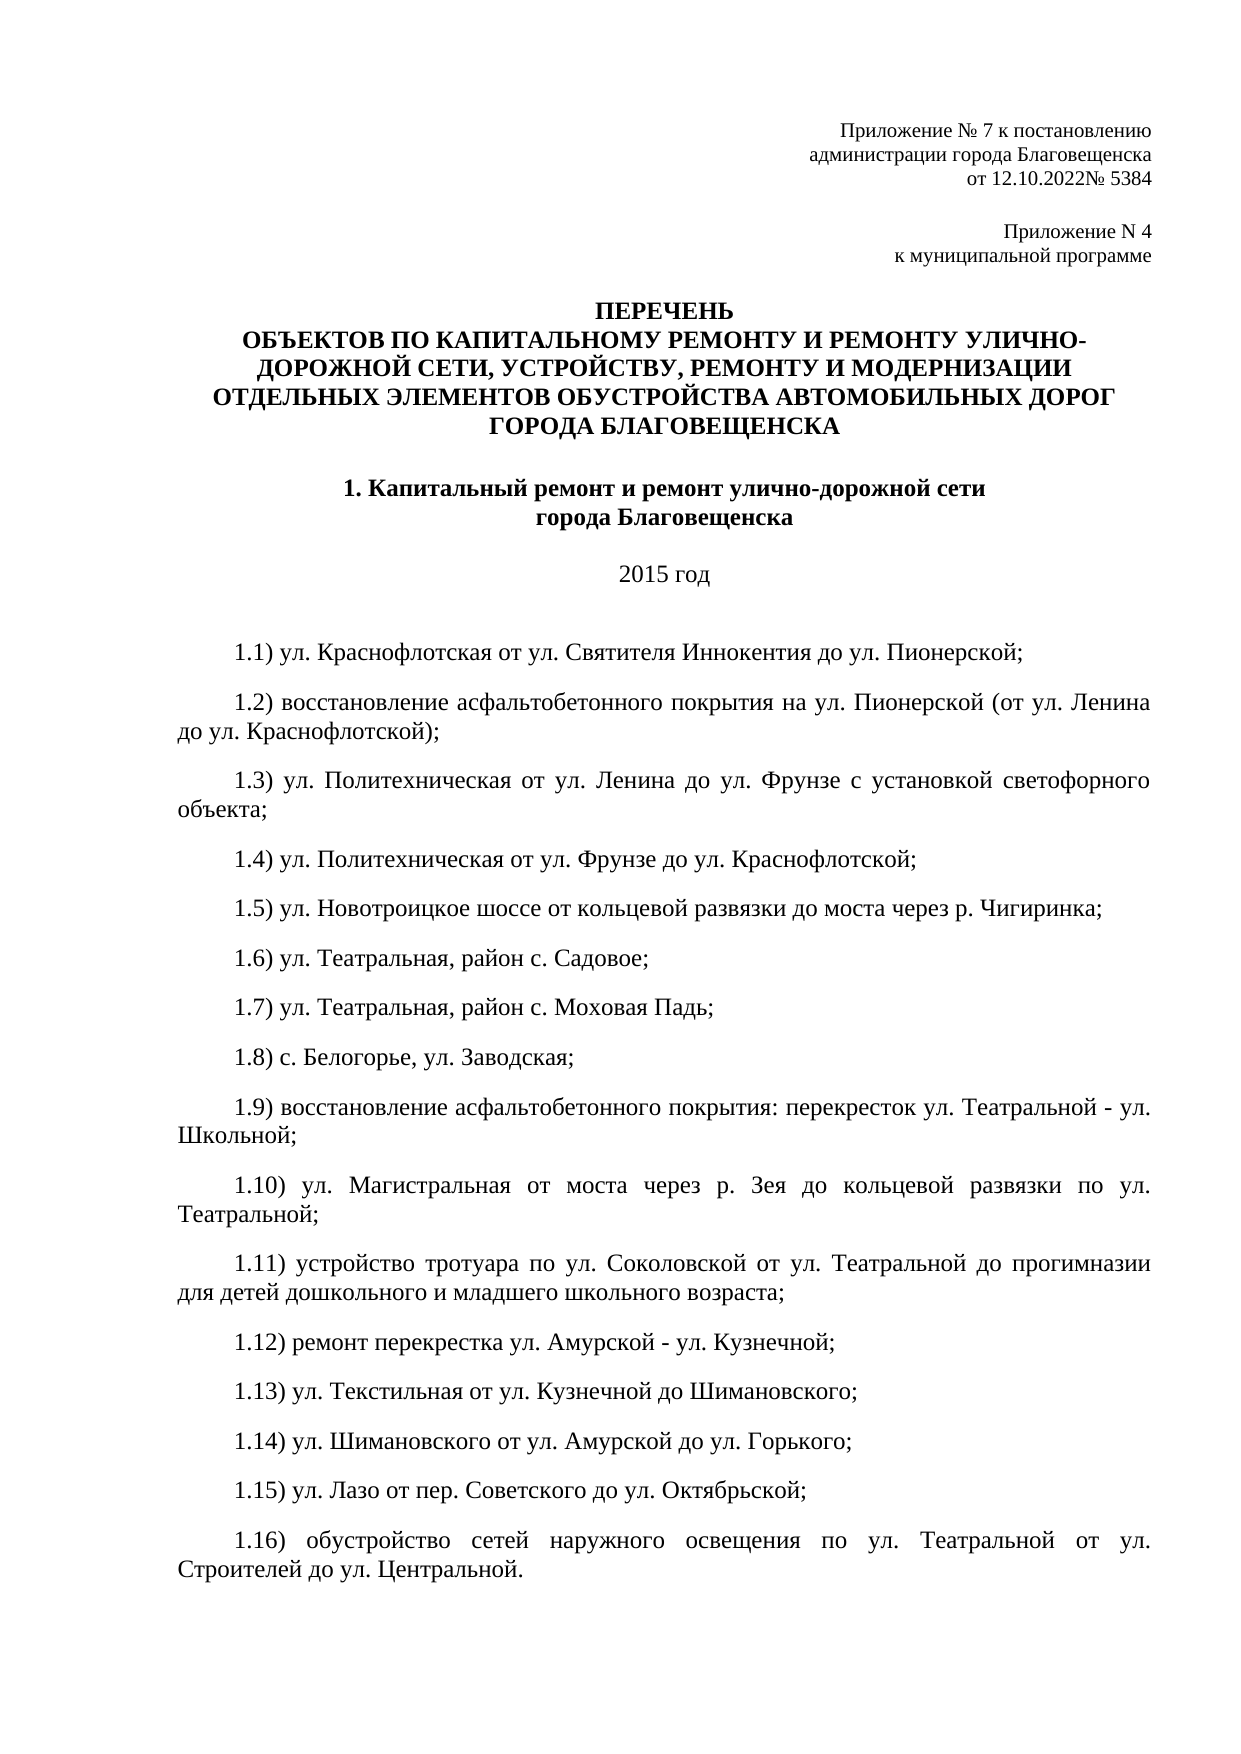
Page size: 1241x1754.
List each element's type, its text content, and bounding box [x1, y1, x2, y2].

text 1. Капитальный ремонт и ремонт улично-дорожной сети [177, 473, 1152, 502]
text 1.14) ул. Шимановского от ул. Амурской до ул. Горького; [177, 1426, 1152, 1454]
text 1.15) ул. Лазо от пер. Советского до ул. Октябрьской; [177, 1475, 1152, 1504]
title ОБЪЕКТОВ ПО КАПИТАЛЬНОМУ РЕМОНТУ И РЕМОНТУ УЛИЧНО-ДОРОЖНОЙ СЕТИ, УСТРОЙСТВУ, РЕМОНТУ И МОДЕРНИЗАЦИИ ОТДЕЛЬНЫХ ЭЛЕМЕНТОВ ОБУСТРОЙСТВА АВТОМОБИЛЬНЫХ ДОРОГ [177, 325, 1152, 411]
text 2015 год [177, 559, 1152, 588]
text 1.11) устройство тротуара по ул. Соколовской от ул. Театральной до прогимназии для детей дошкольного и младшего школьного возраста; [177, 1248, 1152, 1306]
text от 12.10.2022№ 5384 [177, 166, 1152, 190]
text 1.9) восстановление асфальтобетонного покрытия: перекресток ул. Театральной - ул. Школьной; [177, 1092, 1152, 1149]
text 1.16) обустройство сетей наружного освещения по ул. Театральной от ул. Строителей до ул. Центральной. [177, 1525, 1152, 1582]
text 1.10) ул. Магистральная от моста через р. Зея до кольцевой развязки по ул. Театральной; [177, 1170, 1152, 1227]
text 1.13) ул. Текстильная от ул. Кузнечной до Шимановского; [177, 1376, 1152, 1405]
text 1.7) ул. Театральная, район с. Моховая Падь; [177, 992, 1152, 1021]
text 1.8) с. Белогорье, ул. Заводская; [177, 1042, 1152, 1071]
text 1.5) ул. Новотроицкое шоссе от кольцевой развязки до моста через р. Чигиринка; [177, 893, 1152, 922]
text Приложение № 7 к постановлению администрации города Благовещенска [177, 118, 1152, 166]
text города Благовещенска [177, 502, 1152, 530]
text 1.6) ул. Театральная, район с. Садовое; [177, 943, 1152, 972]
text Приложение N 4 [177, 219, 1152, 243]
text 1.12) ремонт перекрестка ул. Амурской - ул. Кузнечной; [177, 1327, 1152, 1355]
text 1.1) ул. Краснофлотская от ул. Святителя Иннокентия до ул. Пионерской; [177, 637, 1152, 666]
text 1.3) ул. Политехническая от ул. Ленина до ул. Фрунзе с установкой светофорного объекта; [177, 765, 1152, 823]
title ГОРОДА БЛАГОВЕЩЕНСКА [177, 411, 1152, 440]
title ПЕРЕЧЕНЬ [177, 296, 1152, 325]
text 1.4) ул. Политехническая от ул. Фрунзе до ул. Краснофлотской; [177, 844, 1152, 872]
text к муниципальной программе [177, 243, 1152, 267]
text 1.2) восстановление асфальтобетонного покрытия на ул. Пионерской (от ул. Ленина до ул. Краснофлотской); [177, 687, 1152, 744]
